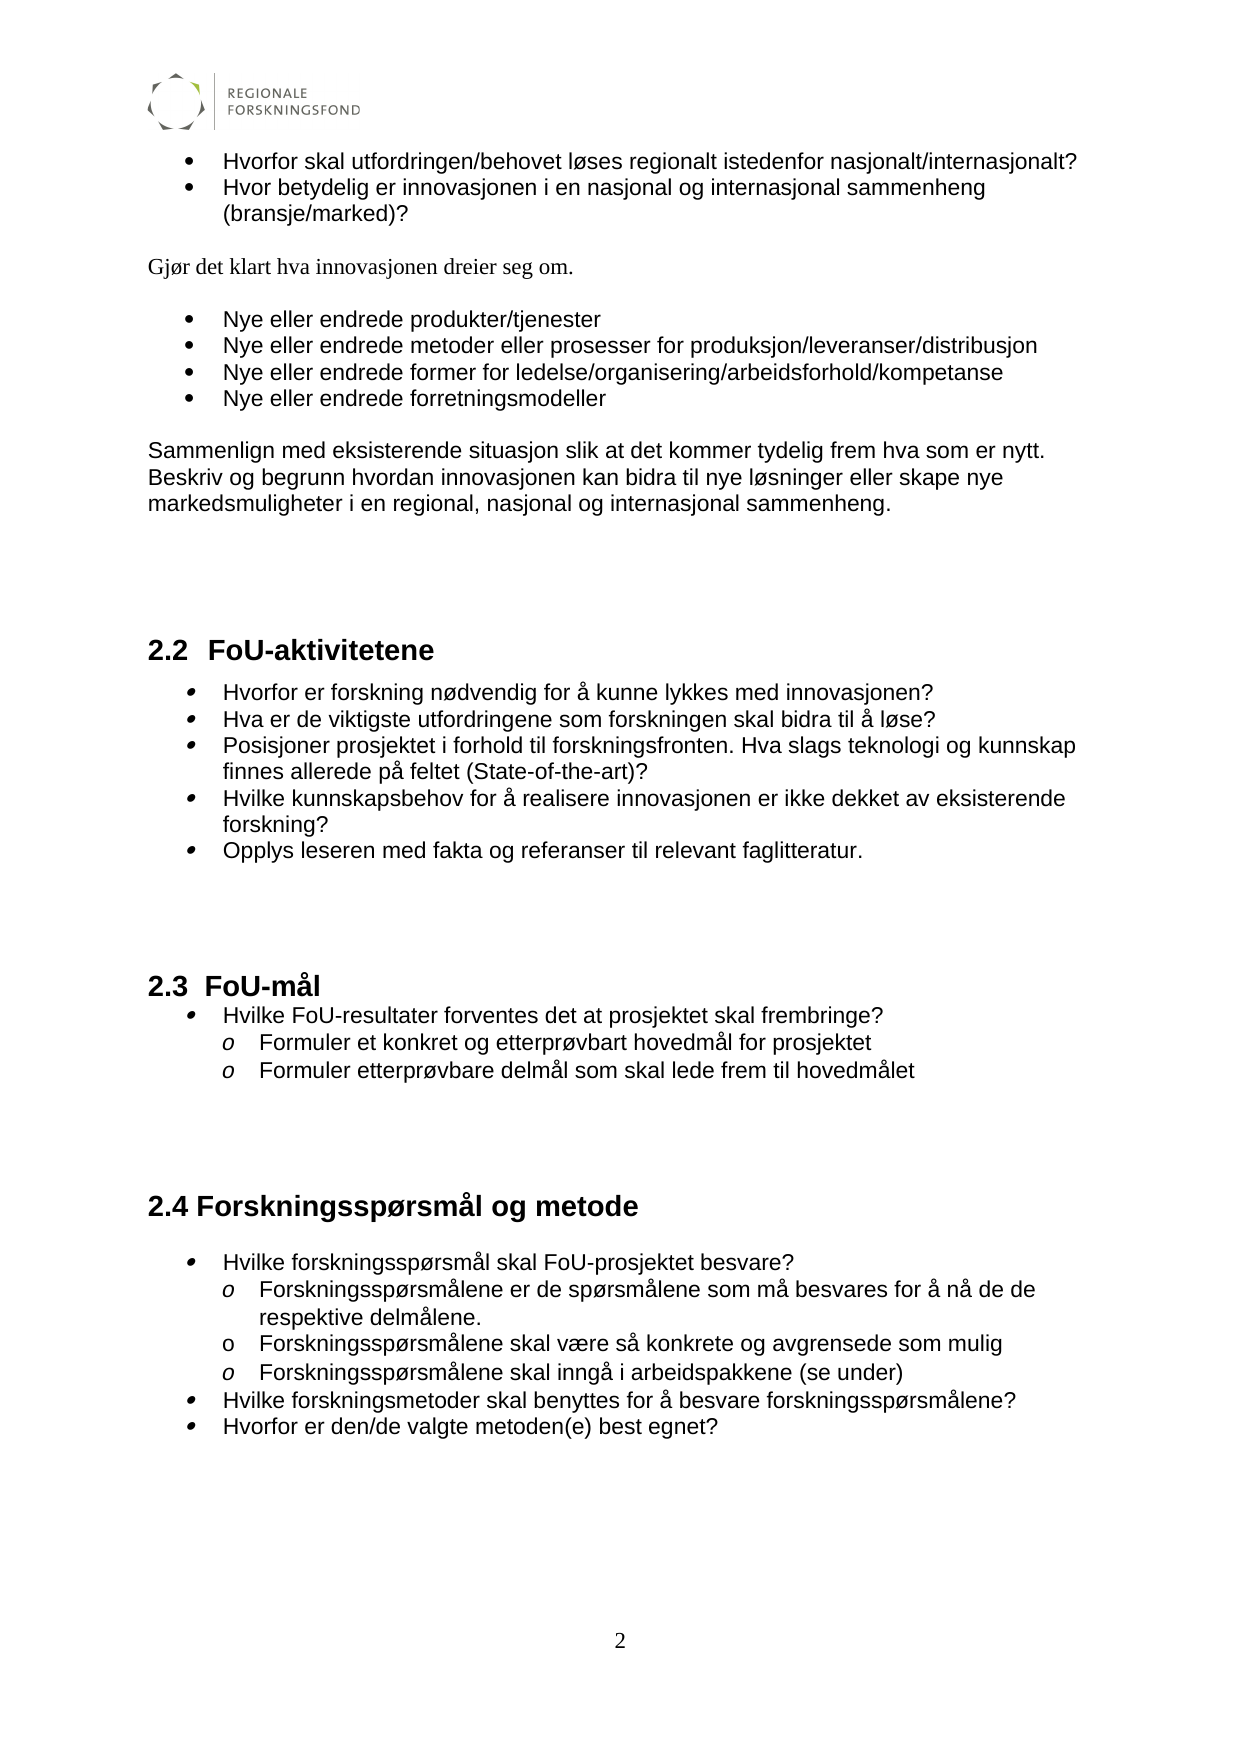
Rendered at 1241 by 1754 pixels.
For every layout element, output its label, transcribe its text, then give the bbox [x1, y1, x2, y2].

list Forskningsspørsmålene skal være så konkrete og avgrensede som mulig [221, 1330, 1093, 1359]
subtitle FoU-aktivitetene [148, 633, 1093, 667]
list Hvorfor er forskning nødvendig for å kunne lykkes med innovasjonen? [185, 679, 1093, 706]
list Opplys leseren med fakta og referanser til relevant faglitteratur. [185, 837, 1093, 864]
list Formuler et konkret og etterprøvbart hovedmål for prosjektet [221, 1029, 1093, 1057]
list Formuler etterprøvbare delmål som skal lede frem til hovedmålet [221, 1057, 1093, 1085]
list Nye eller endrede produkter/tjenester [185, 306, 1093, 332]
list Hva er de viktigste utfordringene som forskningen skal bidra til å løse? [185, 706, 1093, 732]
list Hvilke kunnskapsbehov for å realisere innovasjonen er ikke dekket av eksisterende forskning? [185, 784, 1093, 837]
text Sammenlign med eksisterende situasjon slik at det kommer tydelig frem hva som er nytt. Beskriv og begrunn hvordan innovasjonen kan bidra til nye løsninger eller skape nye markedsmuligheter i en regional, nasjonal og internasjonal sammenheng. [148, 437, 1093, 517]
list Posisjoner prosjektet i forhold til forskningsfronten. Hva slags teknologi og kunnskap finnes allerede på feltet (State-of-the-art)? [185, 732, 1093, 784]
list Hvilke forskningsmetoder skal benyttes for å besvare forskningsspørsmålene? [185, 1387, 1093, 1413]
list Nye eller endrede former for ledelse/organisering/arbeidsforhold/kompetanse [185, 358, 1093, 385]
picture [147, 73, 360, 130]
text Gjør det klart hva innovasjonen dreier seg om. [148, 253, 1093, 279]
list Hvilke forskningsspørsmål skal FoU-prosjektet besvare? [185, 1249, 1093, 1276]
subtitle 2.3 FoU-mål [148, 969, 1093, 1002]
subtitle 2.4 Forskningsspørsmål og metode [148, 1189, 1093, 1223]
list Nye eller endrede metoder eller prosesser for produksjon/leveranser/distribusjon [185, 332, 1093, 358]
list Forskningsspørsmålene er de spørsmålene som må besvares for å nå de de respektive delmålene. [221, 1276, 1093, 1330]
list Hvorfor er den/de valgte metoden(e) best egnet? [185, 1413, 1093, 1440]
list Forskningsspørsmålene skal inngå i arbeidspakkene (se under) [221, 1359, 1093, 1387]
list Hvorfor skal utfordringen/behovet løses regionalt istedenfor nasjonalt/internasjonalt? [185, 148, 1122, 174]
list Hvilke FoU-resultater forventes det at prosjektet skal frembringe? [185, 1002, 1093, 1029]
list Nye eller endrede forretningsmodeller [185, 385, 1093, 411]
list Hvor betydelig er innovasjonen i en nasjonal og internasjonal sammenheng (bransje/marked)? [185, 174, 1122, 227]
